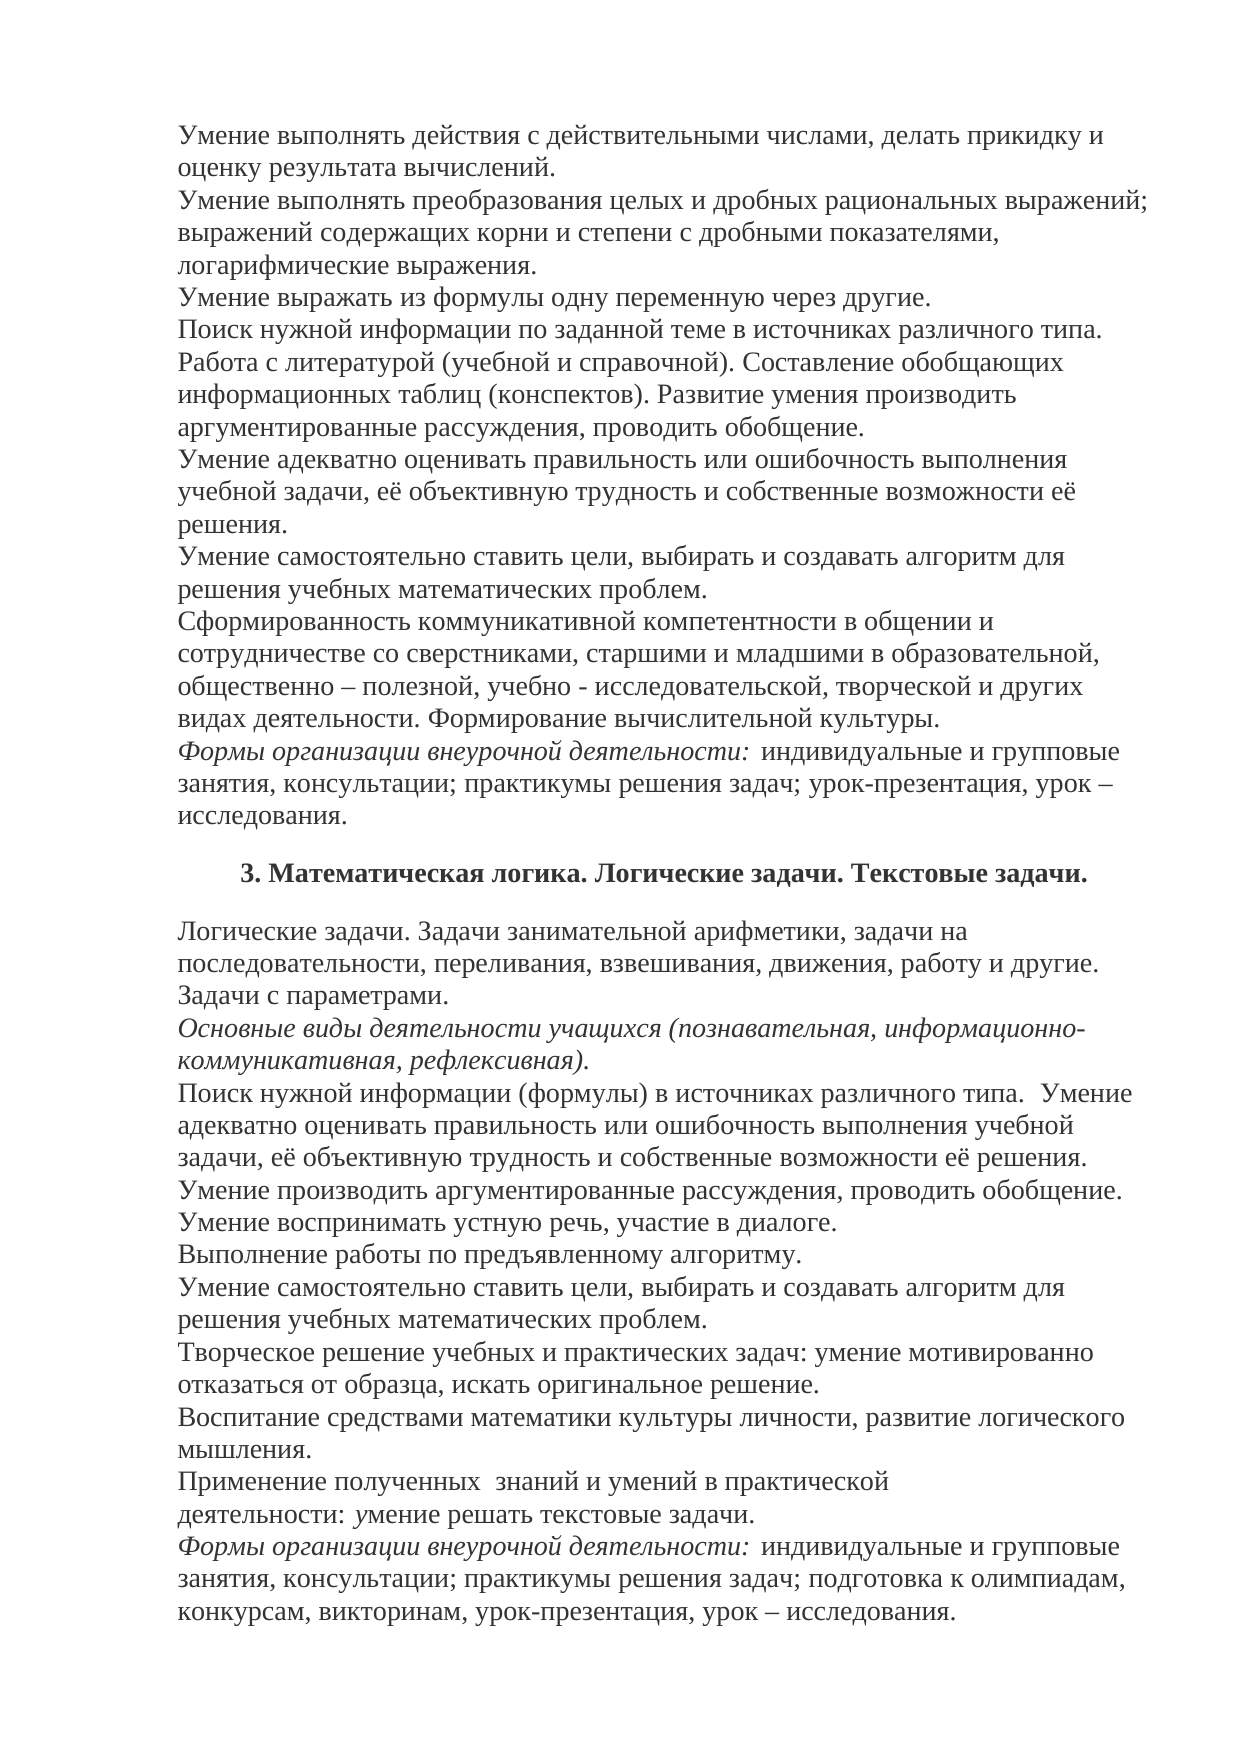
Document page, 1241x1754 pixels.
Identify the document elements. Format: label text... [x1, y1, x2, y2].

text Умение выражать из формулы одну переменную через другие. [177, 280, 1152, 312]
text Воспитание средствами математики культуры личности, развитие логического мышления. [177, 1399, 1152, 1464]
text Выполнение работы по предъявленному алгоритму. [177, 1238, 1152, 1270]
text Умение выполнять действия с действительными числами, делать прикидку и оценку результата вычислений. [177, 118, 1152, 183]
text Применение полученных знаний и умений в практической деятельности: умение решать текстовые задачи. [177, 1464, 1152, 1529]
text Умение самостоятельно ставить цели, выбирать и создавать алгоритм для решения учебных математических проблем. [177, 1270, 1152, 1335]
text Поиск нужной информации по заданной теме в источниках различного типа. Работа с литературой (учебной и справочной). Составление обобщающих информационных таблиц (конспектов). Развитие умения производить аргументированные рассуждения, проводить обобщение. [177, 312, 1152, 442]
text Умение производить аргументированные рассуждения, проводить обобщение. Умение воспринимать устную речь, участие в диалоге. [177, 1173, 1152, 1238]
text Формы организации внеурочной деятельности: индивидуальные и групповые занятия, консультации; практикумы решения задач; подготовка к олимпиадам, конкурсам, викторинам, урок-презентация, урок – исследования. [177, 1529, 1152, 1626]
text Умение выполнять преобразования целых и дробных рациональных выражений; выражений содержащих корни и степени с дробными показателями, логарифмические выражения. [177, 183, 1152, 280]
text Умение самостоятельно ставить цели, выбирать и создавать алгоритм для решения учебных математических проблем. [177, 539, 1152, 604]
text Умение адекватно оценивать правильность или ошибочность выполнения учебной задачи, её объективную трудность и собственные возможности её решения. [177, 442, 1152, 539]
text 3. Математическая логика. Логические задачи. Текстовые задачи. [177, 856, 1152, 888]
text Логические задачи. Задачи занимательной арифметики, задачи на последовательности, переливания, взвешивания, движения, работу и другие. Задачи с параметрами. [177, 914, 1152, 1011]
text Основные виды деятельности учащихся (познавательная, информационно-коммуникативная, рефлексивная). [177, 1011, 1152, 1076]
text Поиск нужной информации (формулы) в источниках различного типа. Умение адекватно оценивать правильность или ошибочность выполнения учебной задачи, её объективную трудность и собственные возможности её решения. [177, 1076, 1152, 1173]
text Сформированность коммуникативной компетентности в общении и сотрудничестве со сверстниками, старшими и младшими в образовательной, общественно – полезной, учебно - исследовательской, творческой и других видах деятельности. Формирование вычислительной культуры. [177, 604, 1152, 734]
text Творческое решение учебных и практических задач: умение мотивированно отказаться от образца, искать оригинальное решение. [177, 1335, 1152, 1399]
text Формы организации внеурочной деятельности: индивидуальные и групповые занятия, консультации; практикумы решения задач; урок-презентация, урок – исследования. [177, 734, 1152, 831]
